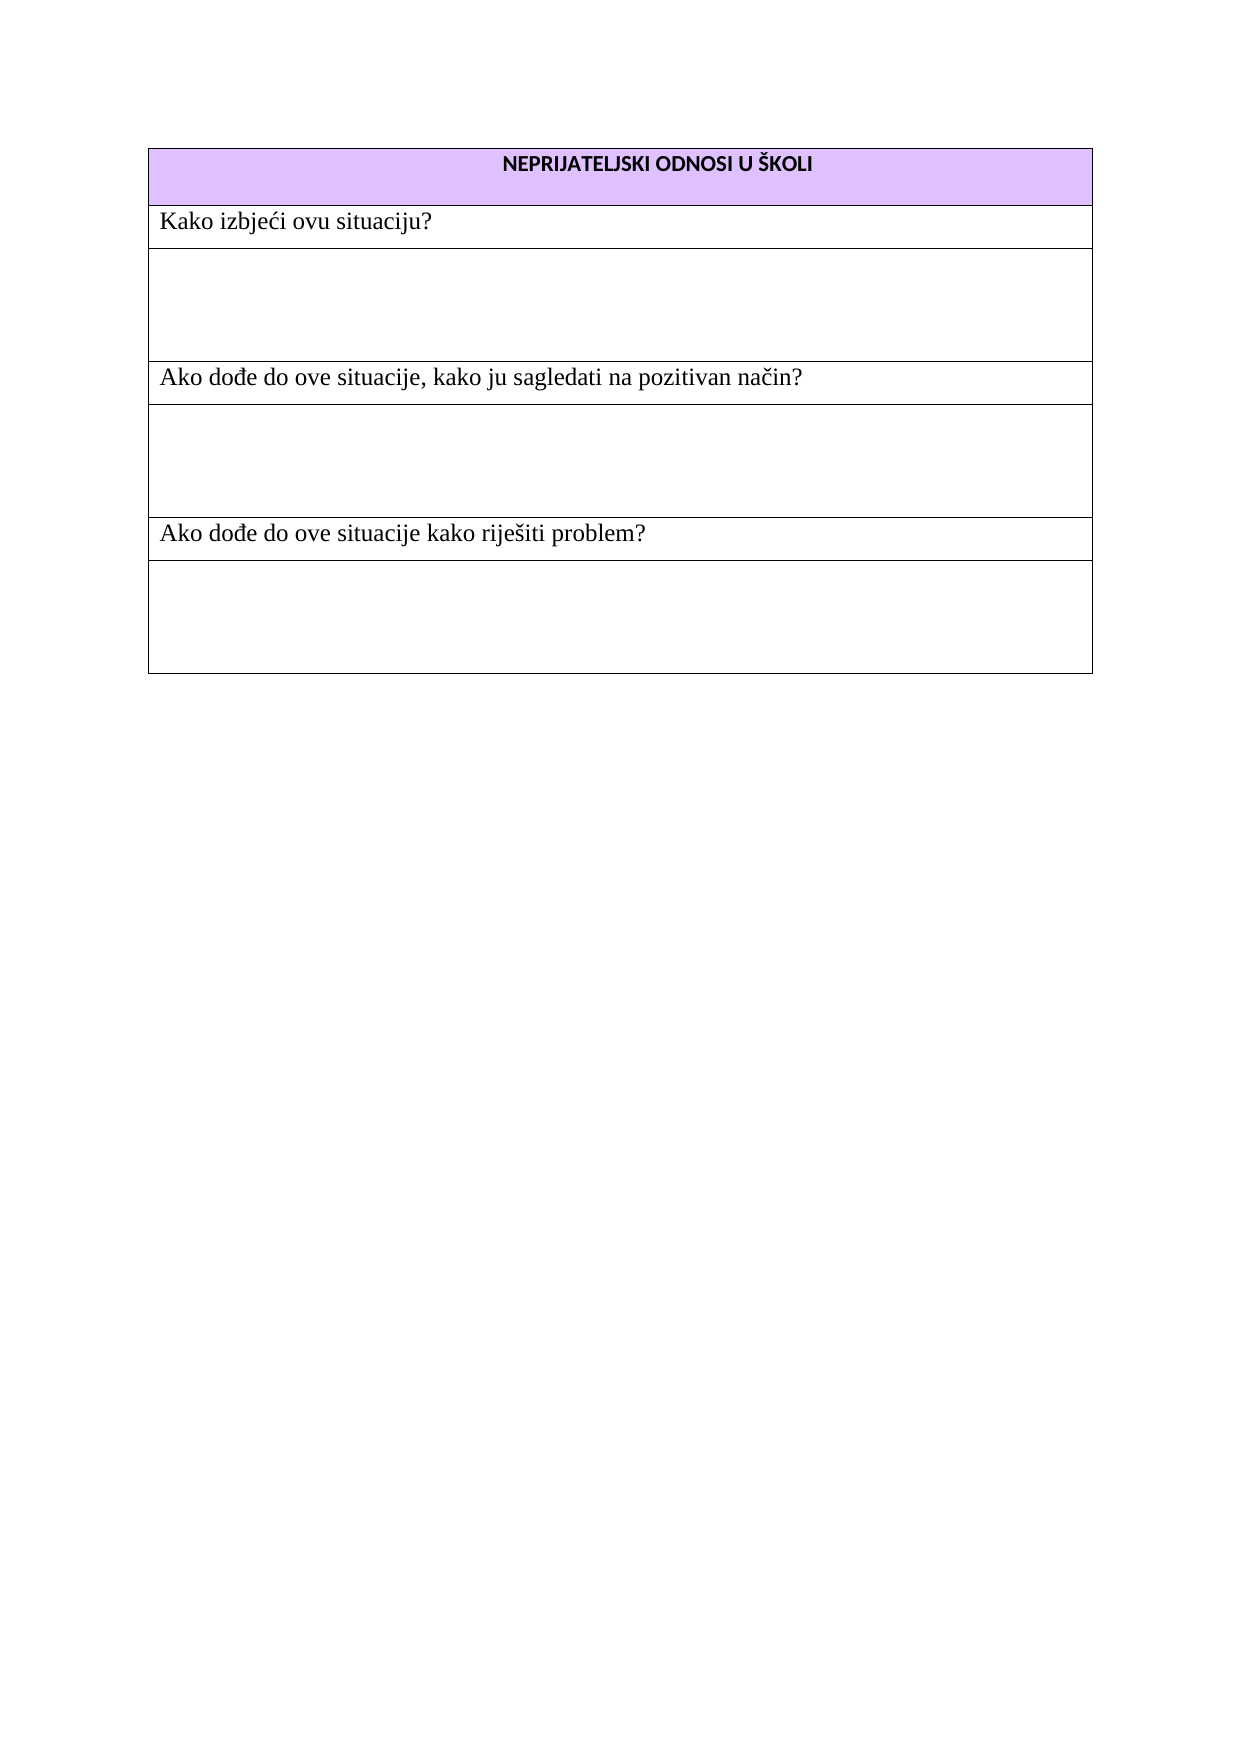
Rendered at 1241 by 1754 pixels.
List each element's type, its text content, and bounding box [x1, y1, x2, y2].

table_header NEPRIJATELJSKI ODNOSI U ŠKOLI [149, 149, 1092, 205]
table_cell Ako dođe do ove situacije kako riješiti problem? [149, 518, 1092, 560]
table_cell [149, 249, 1092, 361]
table_cell [149, 561, 1092, 673]
table_cell [149, 405, 1092, 517]
table_cell Kako izbjeći ovu situaciju? [149, 206, 1092, 248]
table_cell Ako dođe do ove situacije, kako ju sagledati na pozitivan način? [149, 362, 1092, 404]
